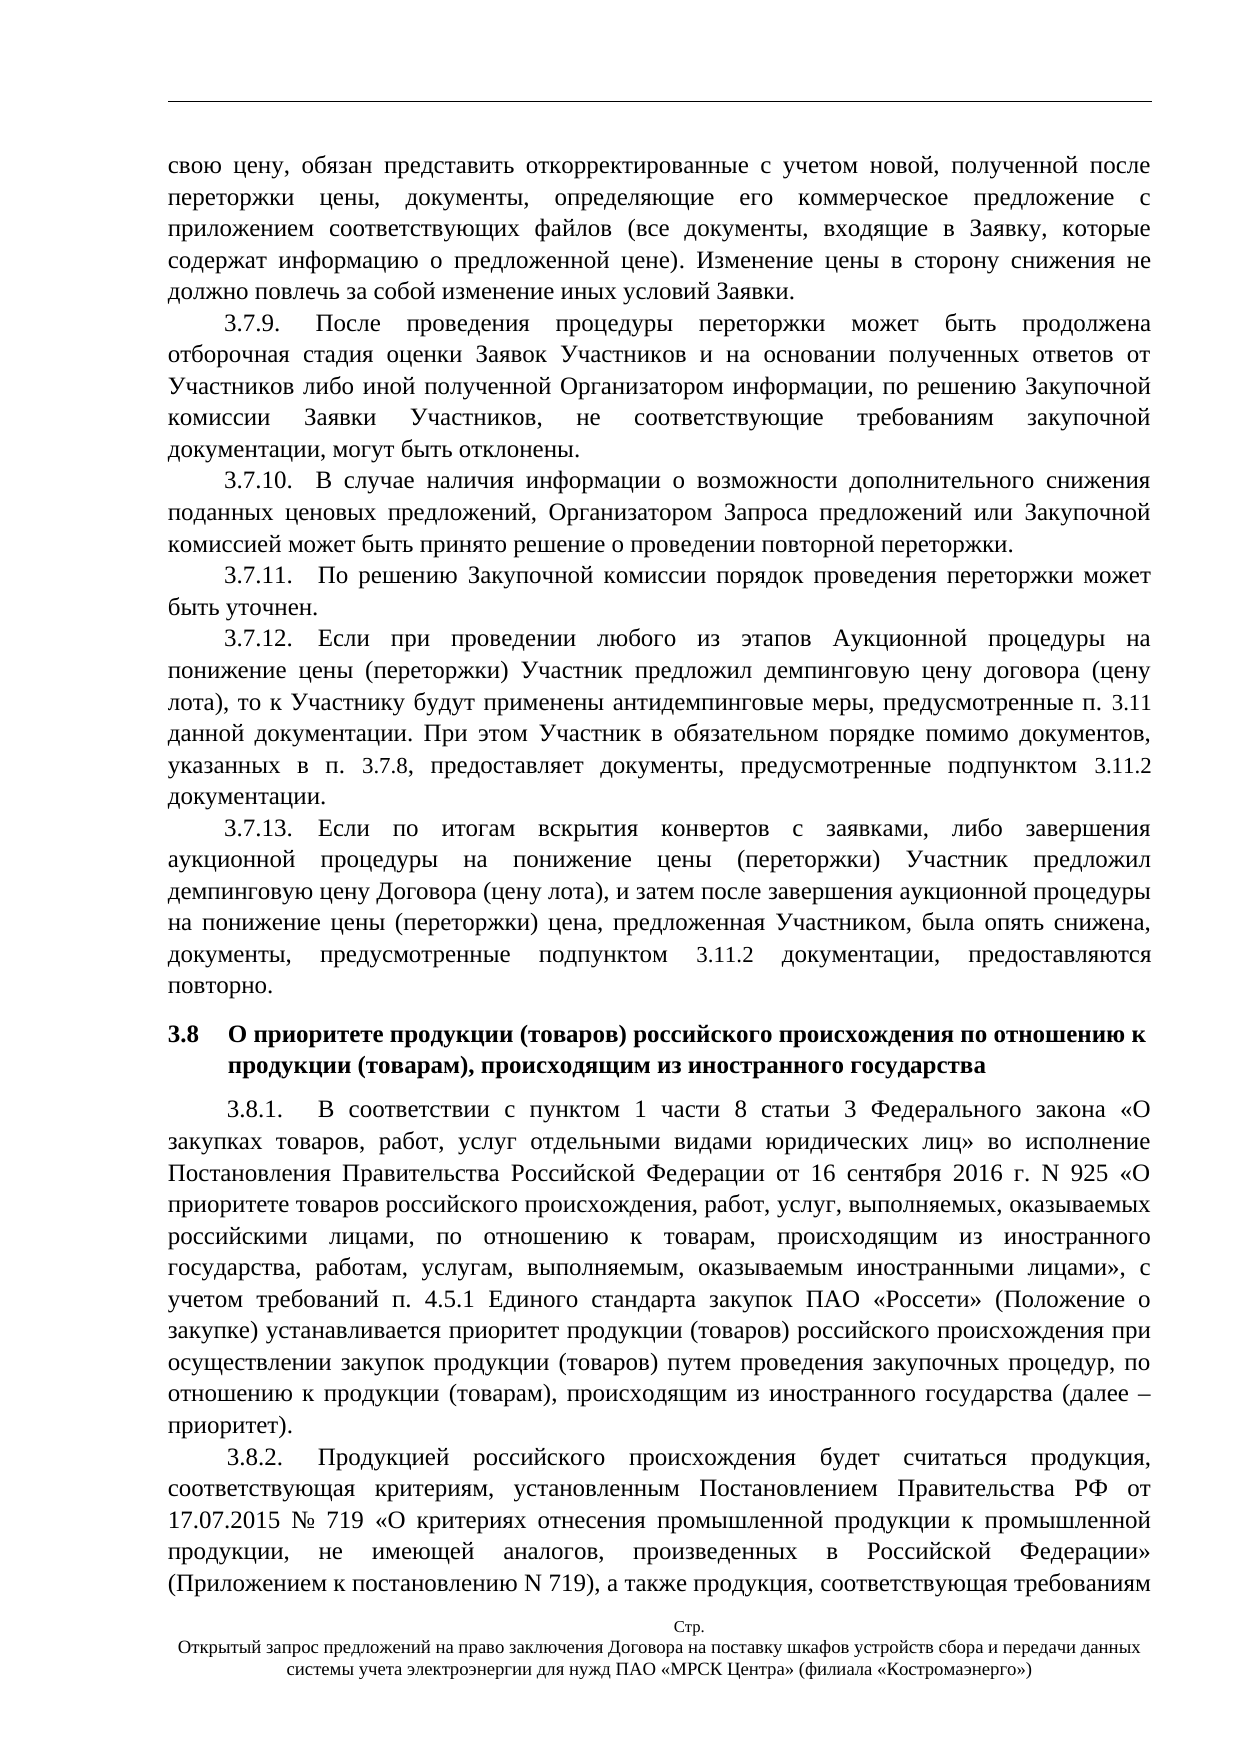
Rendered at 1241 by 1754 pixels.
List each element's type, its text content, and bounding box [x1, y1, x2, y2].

list В случае наличия информации о возможности дополнительного снижения поданных ценовых предложений, Организатором Запроса предложений или Закупочной комиссией может быть принято решение о проведении повторной переторжки. [168, 466, 1152, 557]
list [168, 1442, 1152, 1597]
subtitle О приоритете продукции (товаров) российского происхождения по отношению к продукции (товарам), происходящим из иностранного государства [168, 1019, 1152, 1079]
list В соответствии с пунктом 1 части 8 статьи 3 Федерального закона «О закупках товаров, работ, услуг отдельными видами юридических лиц» во исполнение Постановления Правительства Российской Федерации от 16 сентября 2016 г. N 925 «О приоритете товаров российского происхождения, работ, услуг, выполняемых, оказываемых российскими лицами, по отношению к товарам, происходящим из иностранного государства, работам, услугам, выполняемым, оказываемым иностранными лицами», с учетом требований п. 4.5.1 Единого стандарта закупок ПАО «Россети» (Положение о закупке) устанавливается приоритет продукции (товаров) российского происхождения при осуществлении закупок продукции (товаров) путем проведения закупочных процедур, по отношению к продукции (товарам), происходящим из иностранного государства (далее – приоритет). [168, 1094, 1152, 1439]
list Если при проведении любого из этапов Аукционной процедуры на понижение цены (переторжки) Участник предложил демпинговую цену договора (цену лота), то к Участнику будут применены антидемпинговые меры, предусмотренные п. 3.11 данной документации. При этом Участник в обязательном порядке помимо документов, указанных в п. 3.7.8, предоставляет документы, предусмотренные подпунктом 3.11.2 документации. [168, 623, 1152, 810]
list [168, 150, 1152, 305]
list После проведения процедуры переторжки может быть продолжена отборочная стадия оценки Заявок Участников и на основании полученных ответов от Участников либо иной полученной Организатором информации, по решению Закупочной комиссии Заявки Участников, не соответствующие требованиям закупочной документации, могут быть отклонены. [168, 308, 1152, 463]
list Если по итогам вскрытия конвертов с заявками, либо завершения аукционной процедуры на понижение цены (переторжки) Участник предложил демпинговую цену Договора (цену лота), и затем после завершения аукционной процедуры на понижение цены (переторжки) цена, предложенная Участником, была опять снижена, документы, предусмотренные подпунктом 3.11.2 документации, предоставляются повторно. [168, 813, 1152, 999]
list По решению Закупочной комиссии порядок проведения переторжки может быть уточнен. [168, 560, 1152, 621]
